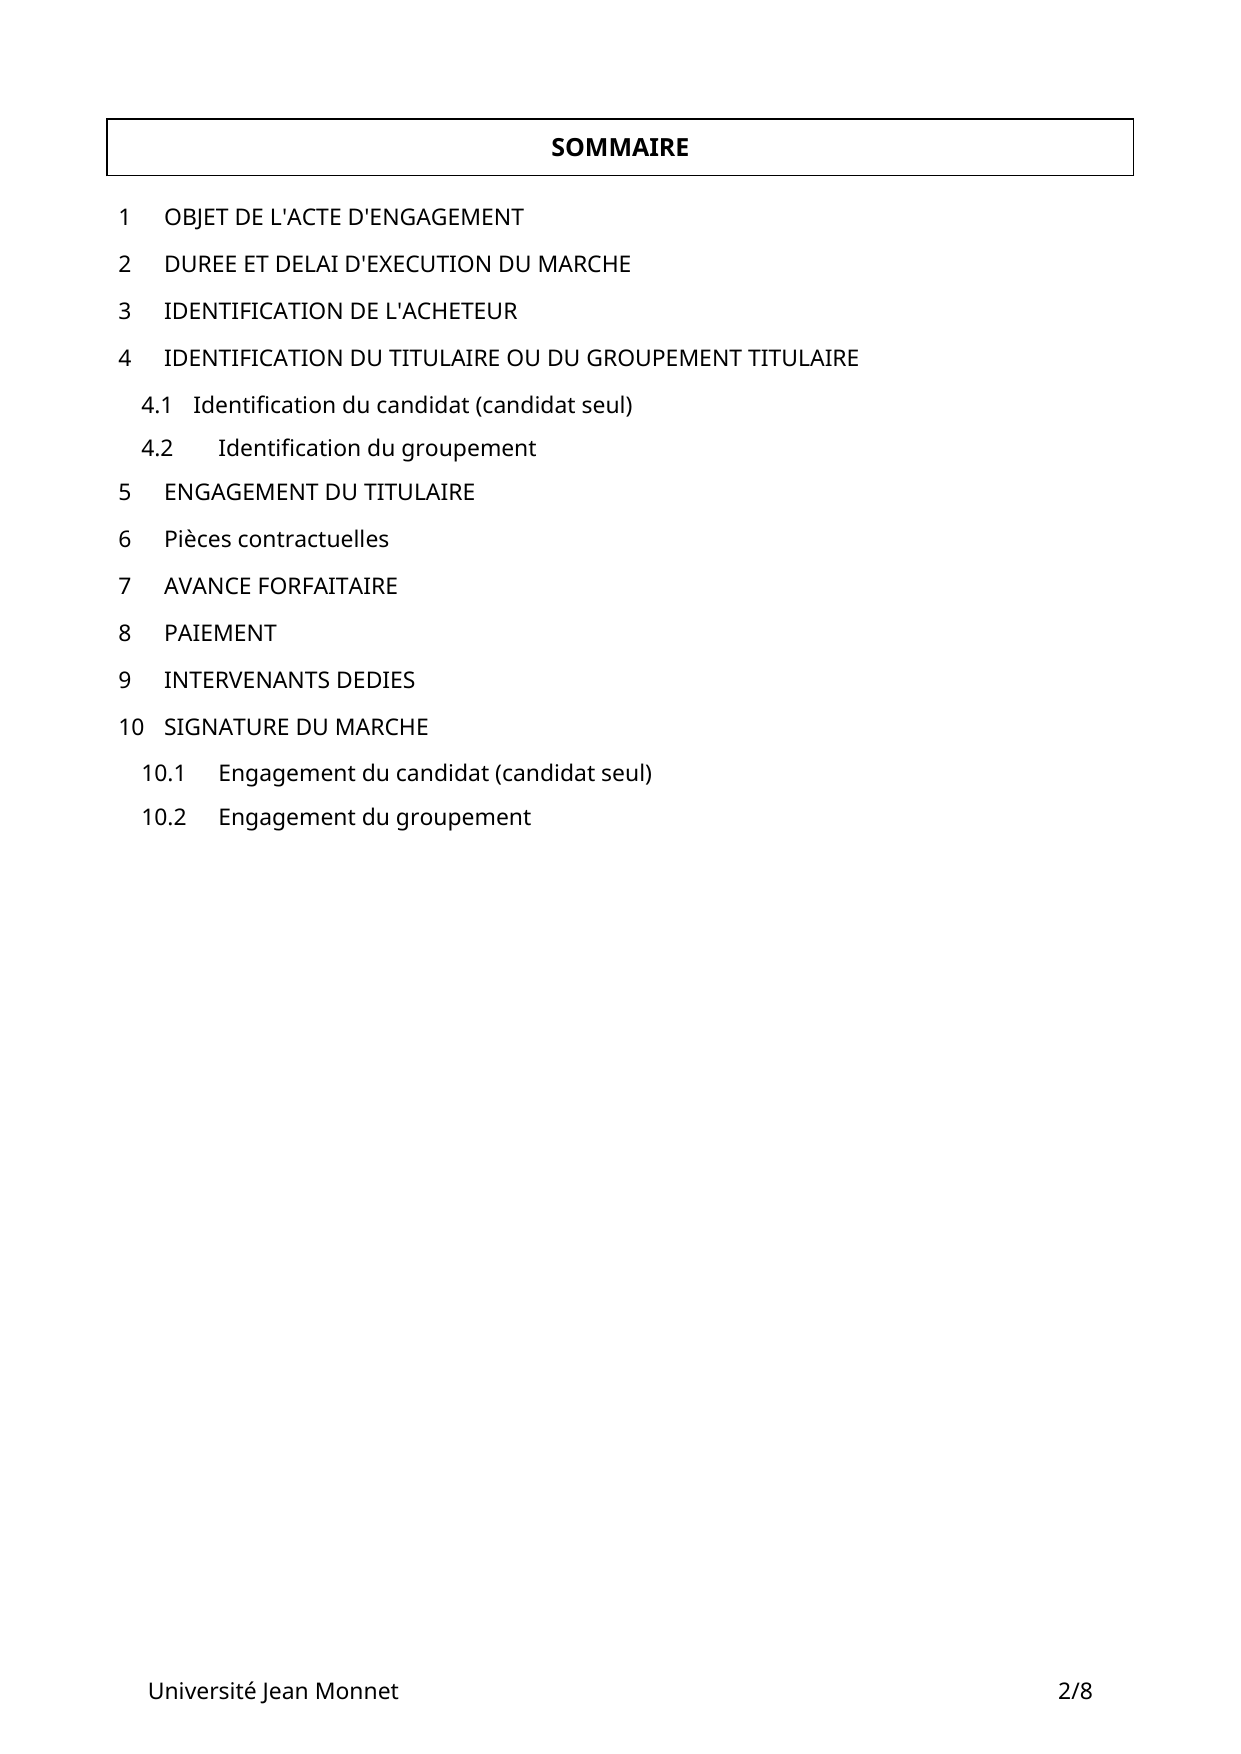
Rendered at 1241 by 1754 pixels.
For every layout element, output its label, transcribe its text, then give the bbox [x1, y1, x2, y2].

text 6 Pièces contractuelles 6 [118, 523, 1096, 554]
text 4 IDENTIFICATION DU TITULAIRE OU DU GROUPEMENT TITULAIRE 3 [118, 342, 1096, 373]
text 10.2 Engagement du groupement 7 [141, 801, 1096, 832]
text 7 AVANCE FORFAITAIRE 6 [118, 570, 1096, 601]
text 8 PAIEMENT 6 [118, 617, 1096, 648]
text 3 IDENTIFICATION DE L'ACHETEUR 3 [118, 295, 1096, 326]
text 2 DUREE ET DELAI D'EXECUTION DU MARCHE 3 [118, 248, 1096, 279]
text SOMMAIRE [108, 120, 1133, 175]
text 10.1 Engagement du candidat (candidat seul) 7 [141, 757, 1096, 789]
text 4.2 Identification du groupement 4 [141, 432, 1096, 464]
text 5 ENGAGEMENT DU TITULAIRE 5 [118, 476, 1096, 507]
text 4.1 Identification du candidat (candidat seul) 3 [141, 389, 1096, 420]
text 1 OBJET DE L'ACTE D'ENGAGEMENT 3 [118, 201, 1096, 232]
text 10 SIGNATURE DU MARCHE 7 [118, 711, 1096, 742]
text 9 INTERVENANTS DEDIES 6 [118, 664, 1096, 695]
